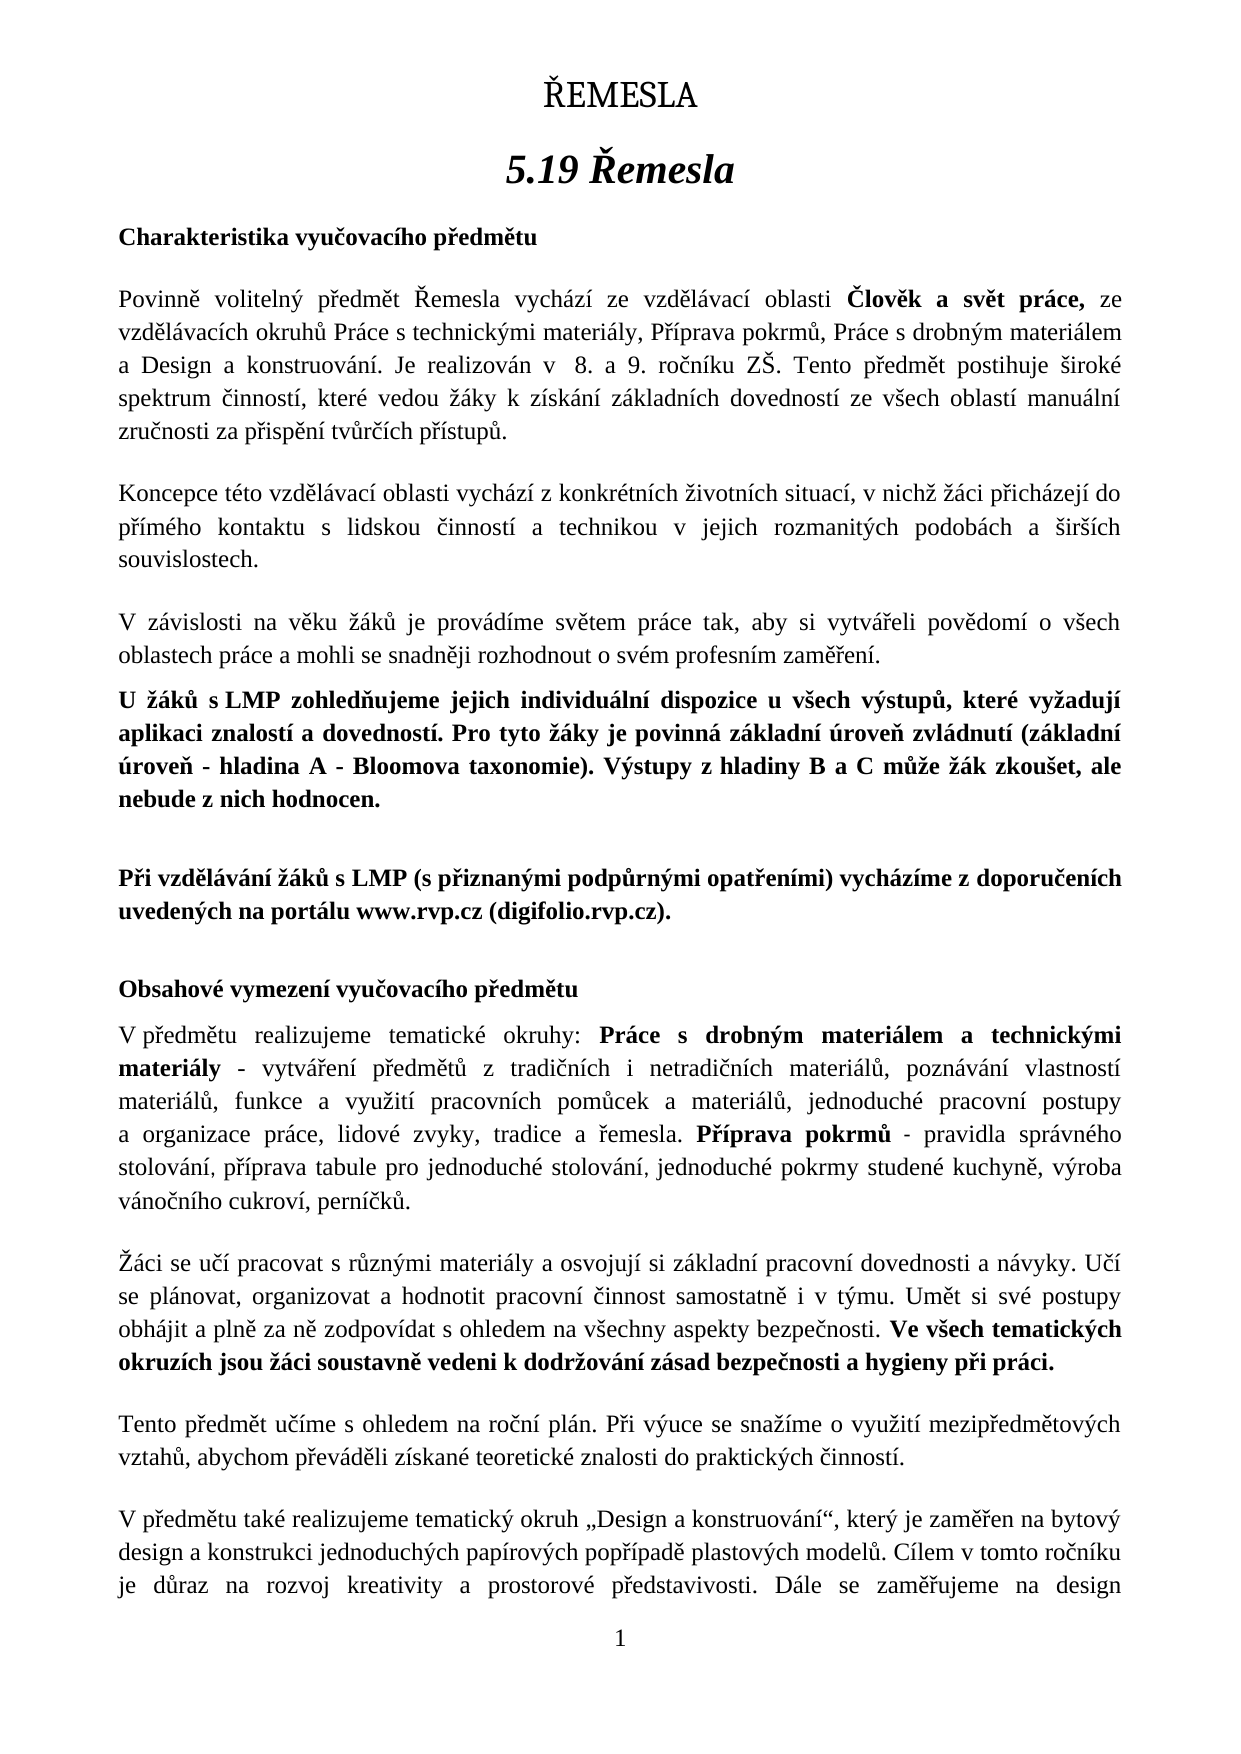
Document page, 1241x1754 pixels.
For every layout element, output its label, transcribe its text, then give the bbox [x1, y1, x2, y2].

text Povinně volitelný předmět Řemesla vychází ze vzdělávací oblasti Člověk a svět práce, ze vzdělávacích okruhů Práce s technickými materiály, Příprava pokrmů, Práce s drobným materiálem a Design a konstruování. Je realizován v 8. a 9. ročníku ZŠ. Tento předmět postihuje široké spektrum činností, které vedou žáky k získání základních dovedností ze všech oblastí manuální zručnosti za přispění tvůrčích přístupů. [118, 284, 1122, 445]
text Koncepce této vzdělávací oblasti vychází z konkrétních životních situací, v nichž žáci přicházejí do přímého kontaktu s lidskou činností a technikou v jejich rozmanitých podobách a širších souvislostech. [118, 478, 1122, 573]
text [118, 1504, 1122, 1599]
text Tento předmět učíme s ohledem na roční plán. Při výuce se snažíme o využití mezipředmětových vztahů, abychom převáděli získané teoretické znalosti do praktických činností. [118, 1409, 1122, 1471]
text Charakteristika vyučovacího předmětu [118, 222, 1122, 251]
text Žáci se učí pracovat s různými materiály a osvojují si základní pracovní dovednosti a návyky. Učí se plánovat, organizovat a hodnotit pracovní činnost samostatně i v týmu. Umět si své postupy obhájit a plně za ně zodpovídat s ohledem na všechny aspekty bezpečnosti. Ve všech tematických okruzích jsou žáci soustavně vedeni k dodržování zásad bezpečnosti a hygieny při práci. [118, 1248, 1122, 1376]
text V závislosti na věku žáků je provádíme světem práce tak, aby si vytvářeli povědomí o všech oblastech práce a mohli se snadněji rozhodnout o svém profesním zaměření. [118, 607, 1122, 668]
text Při vzdělávání žáků s LMP (s přiznanými podpůrnými opatřeními) vycházíme z doporučeních uvedených na portálu www.rvp.cz (digifolio.rvp.cz). [118, 863, 1122, 925]
text Obsahové vymezení vyučovacího předmětu [118, 974, 1122, 1003]
text V předmětu realizujeme tematické okruhy: Práce s drobným materiálem a technickými materiály - vytváření předmětů z tradičních i netradičních materiálů, poznávání vlastností materiálů, funkce a využití pracovních pomůcek a materiálů, jednoduché pracovní postupy a organizace práce, lidové zvyky, tradice a řemesla. Příprava pokrmů - pravidla správného stolování, příprava tabule pro jednoduché stolování, jednoduché pokrmy studené kuchyně, výroba vánočního cukroví, perníčků. [118, 1020, 1122, 1214]
text U žáků s LMP zohledňujeme jejich individuální dispozice u všech výstupů, které vyžadují aplikaci znalostí a dovedností. Pro tyto žáky je povinná základní úroveň zvládnutí (základní úroveň - hladina A - Bloomova taxonomie). Výstupy z hladiny B a C může žák zkoušet, ale nebude z nich hodnocen. [118, 685, 1122, 813]
text 5.19 Řemesla [118, 145, 1122, 193]
